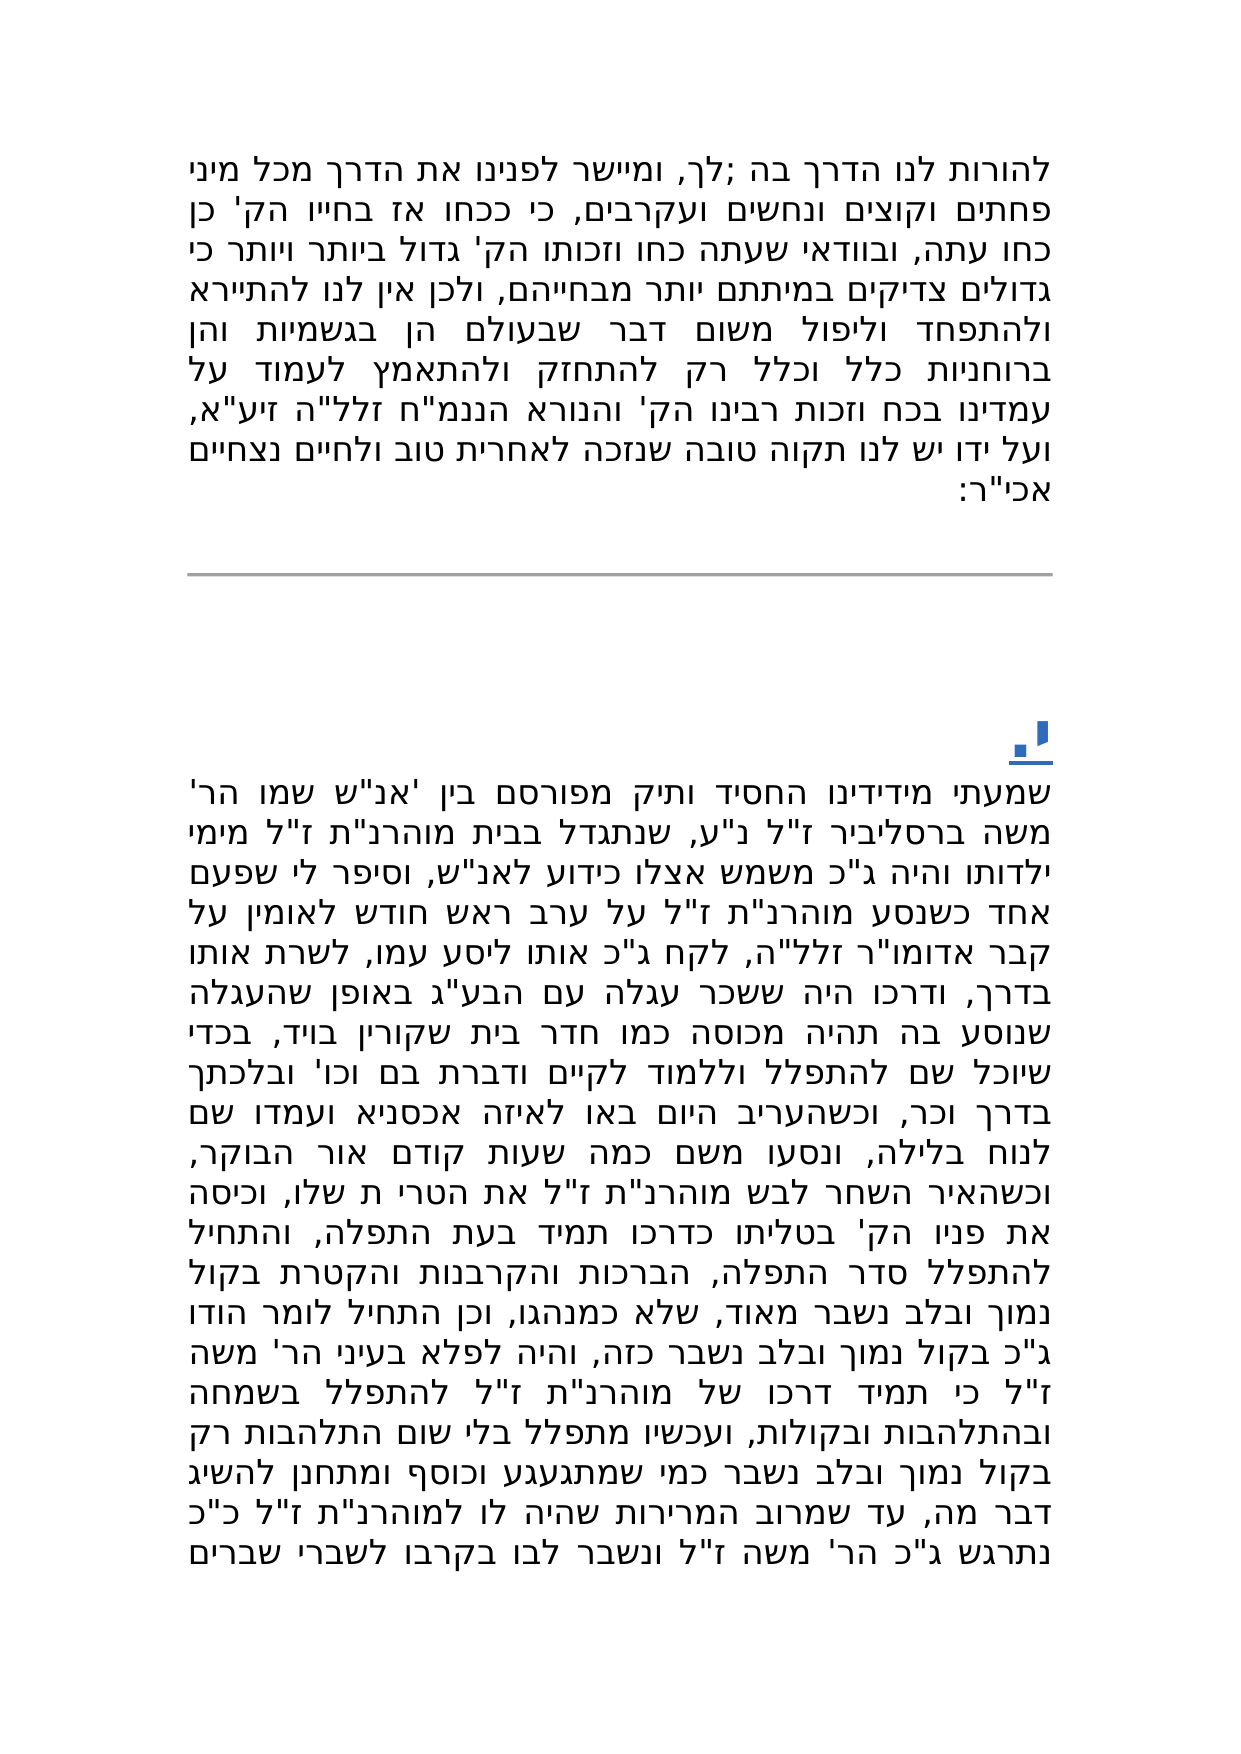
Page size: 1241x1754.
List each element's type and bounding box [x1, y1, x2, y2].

text [187, 150, 1053, 539]
text [187, 696, 1053, 1573]
